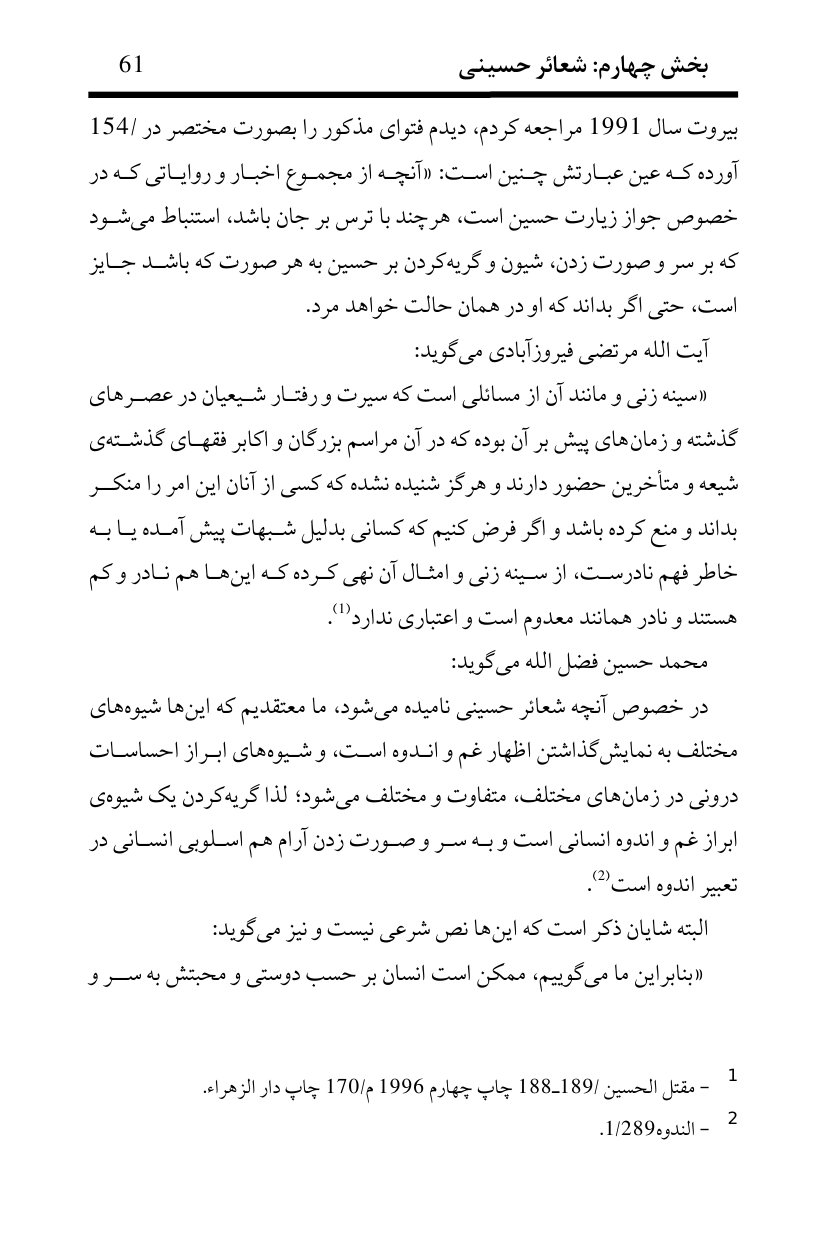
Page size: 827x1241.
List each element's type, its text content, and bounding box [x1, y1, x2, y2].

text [89, 109, 738, 331]
text محمد حسین فضل الله می‌گوید: [89, 642, 738, 687]
text البته شایان ذکر است که این‌ها نص شرعی نیست و نیز می‌گوید: [89, 909, 738, 954]
text آیت الله مرتضی فیروزآبادی می‌گوید: [89, 331, 738, 376]
text در خصوص آنچه شعائر حسینی نامیده می‌شود، ما معتقدیم که این‌ها شیوه‌های مختلف به نمایش‌گذاشتن اظهار غم و اندوه است، و شیوه‌های ابراز احساسات درونی در زمان‌های مختلف، متفاوت و مختلف می‌شود؛ لذا گریه‌کردن یک شیوه‌ی ابراز غم و اندوه انسانی است و به سر و صورت زدن آرام هم اسلوبی انسانی در تعبیر اندوه است(). [89, 687, 738, 909]
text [89, 954, 738, 998]
text «سینه زنی و مانند آن از مسائلی است که سیرت و رفتار شیعیان در عصر‌های گذشته و زمان‌های پیش بر آن بوده که در آن مراسم بزرگان و اکابر فقهای گذشته‌ی شیعه و متأخرین حضور دارند و هرگز شنیده نشده که کسی از آنان این امر را منکر بداند و منع کرده باشد و اگر فرض کنیم که کسانی بدلیل شبهات پیش آمده یا به خاطر فهم نادرست، از سینه زنی و امثال آن نهی کرده که این‌ها هم نادر و کم هستند و نادر همانند معدوم است و اعتباری ندارد(). [89, 376, 738, 642]
